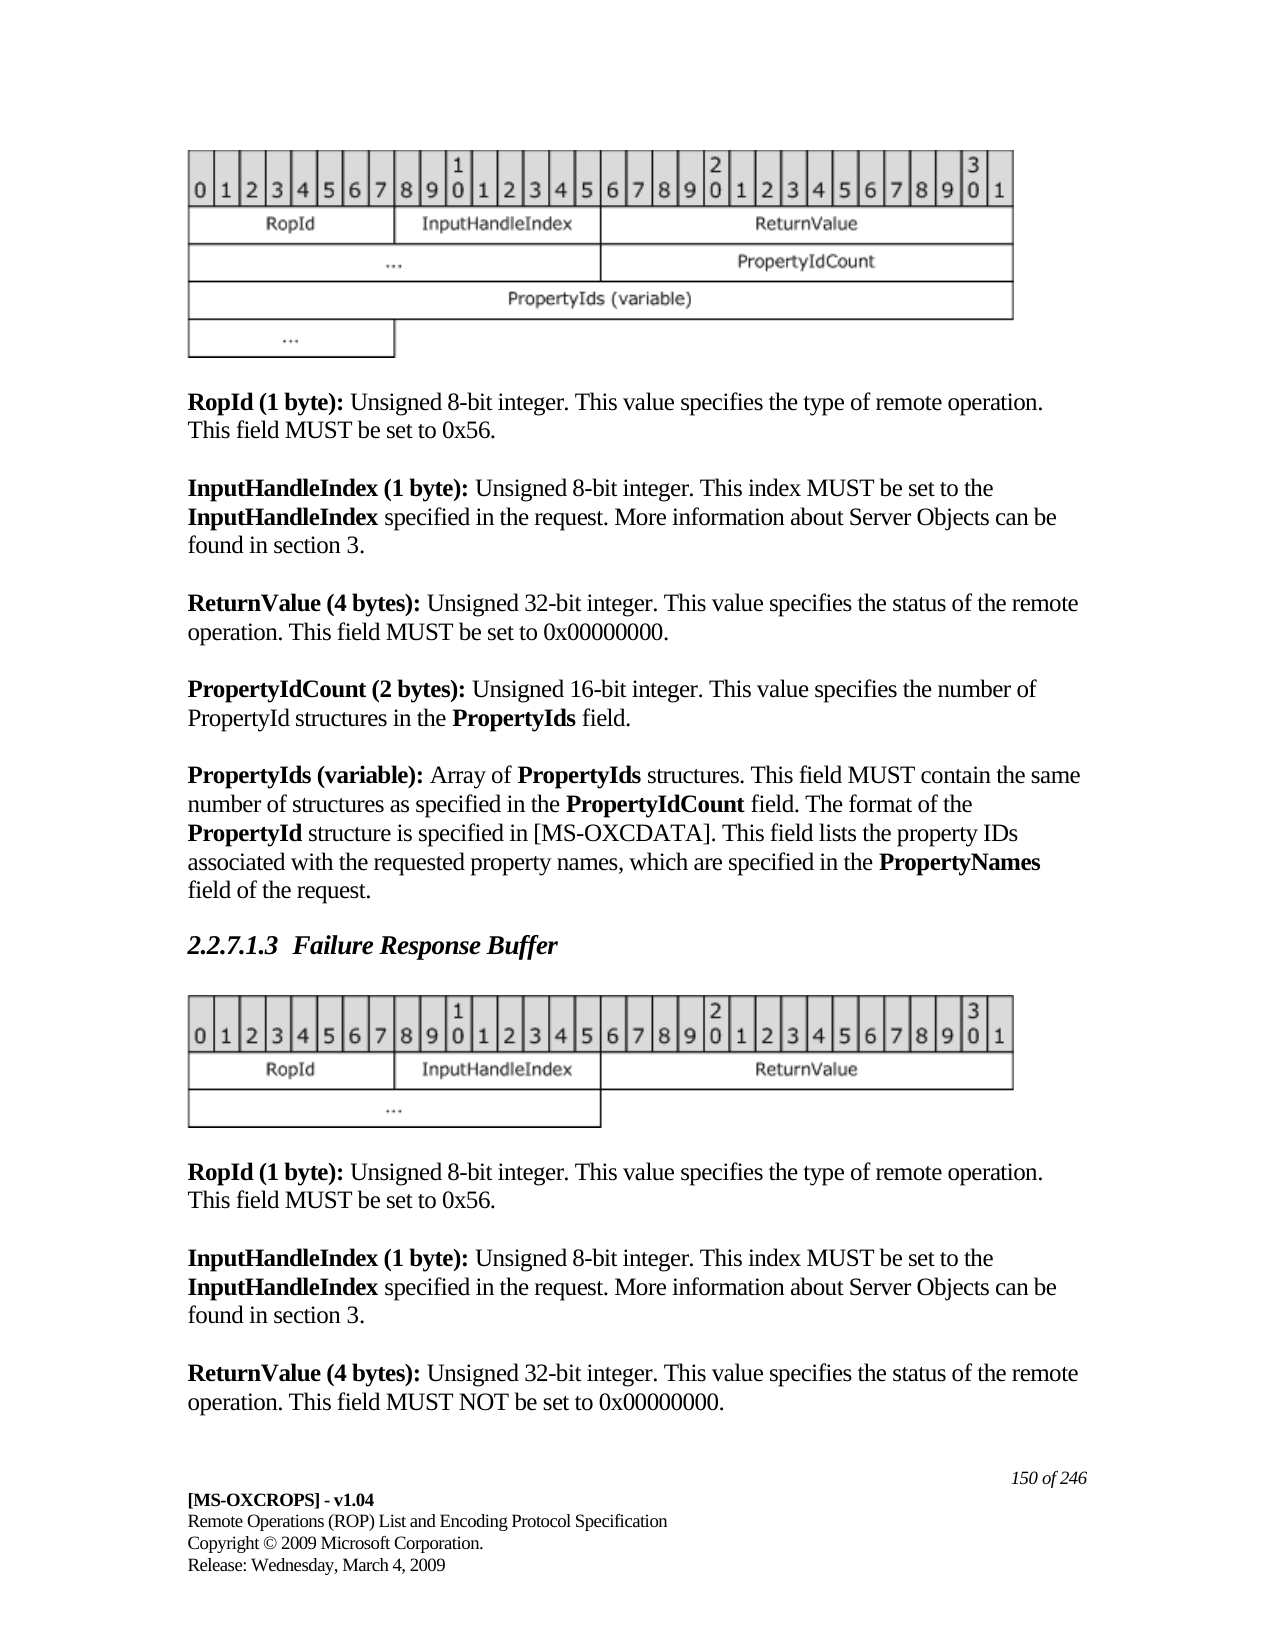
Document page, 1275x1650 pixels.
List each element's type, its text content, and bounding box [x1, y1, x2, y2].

text ReturnValue (4 bytes): Unsigned 32-bit integer. This value specifies the status of the remote operation. This field MUST NOT be set to 0x00000000. [187, 1358, 1087, 1416]
text PropertyIds (variable): Array of PropertyIds structures. This field MUST contain the same number of structures as specified in the PropertyIdCount field. The format of the PropertyId structure is specified in [MS-OXCDATA]. This field lists the property IDs associated with the requested property names, which are specified in the PropertyNames field of the request. [187, 760, 1087, 904]
text RopId (1 byte): Unsigned 8-bit integer. This value specifies the type of remote operation. This field MUST be set to 0x56. [187, 387, 1087, 444]
text PropertyIdCount (2 bytes): Unsigned 16-bit integer. This value specifies the number of PropertyId structures in the PropertyIds field. [187, 674, 1087, 732]
text ReturnValue (4 bytes): Unsigned 32-bit integer. This value specifies the status of the remote operation. This field MUST be set to 0x00000000. [187, 588, 1087, 645]
text InputHandleIndex (1 byte): Unsigned 8-bit integer. This index MUST be set to the InputHandleIndex specified in the request. More information about Server Objects can be found in section 3. [187, 473, 1087, 559]
subtitle Failure Response Buffer [187, 929, 1087, 960]
picture [187, 150, 1014, 358]
text InputHandleIndex (1 byte): Unsigned 8-bit integer. This index MUST be set to the InputHandleIndex specified in the request. More information about Server Objects can be found in section 3. [187, 1243, 1087, 1329]
picture [187, 995, 1014, 1128]
text RopId (1 byte): Unsigned 8-bit integer. This value specifies the type of remote operation. This field MUST be set to 0x56. [187, 1157, 1087, 1214]
